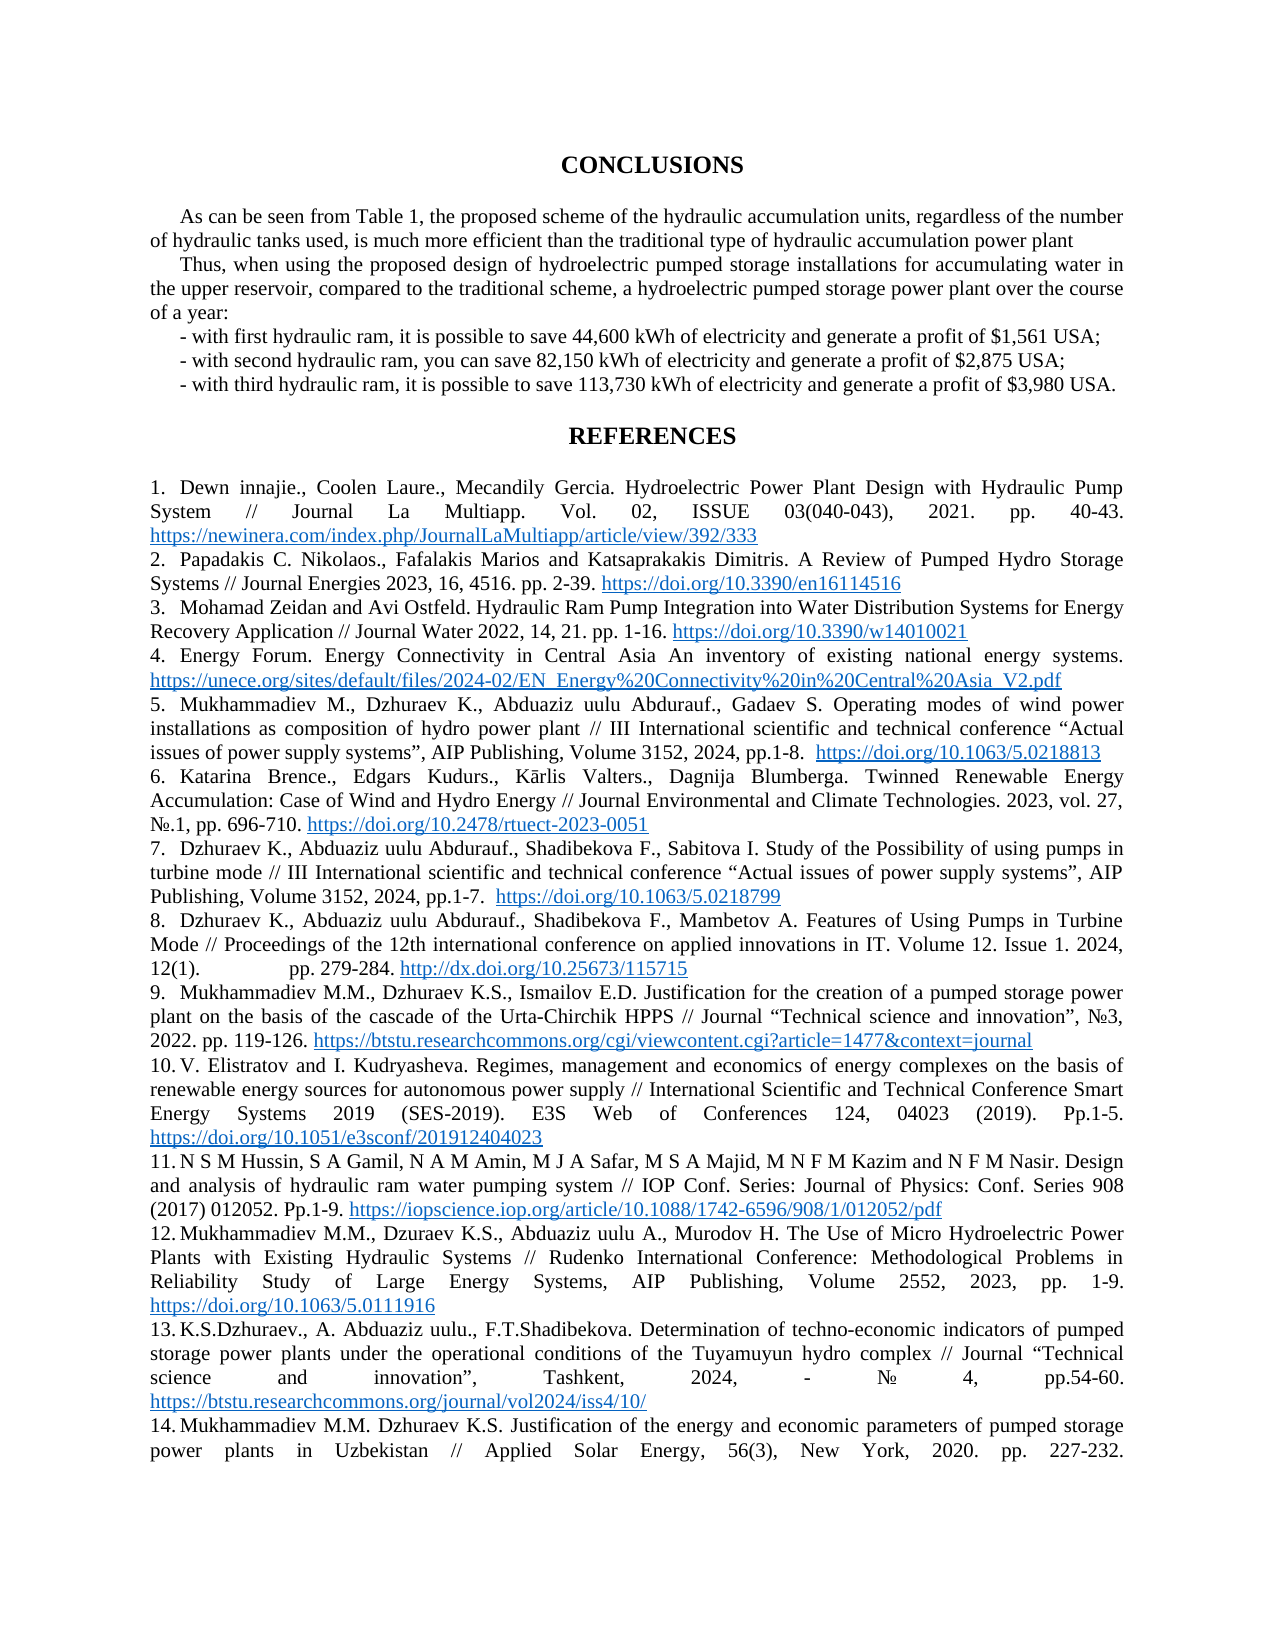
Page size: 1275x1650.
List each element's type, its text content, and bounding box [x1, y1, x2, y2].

list Mukhammadiev M.M., Dzhuraev K.S., Ismailov E.D. Justification for the creation of a pumped storage power plant on the basis of the cascade of the Urta-Chirchik HPPS // Journal “Technical science and innovation”, №3, 2022. рр. 119-126. https://btstu.researchcommons.org/cgi/viewcontent.cgi?article=1477&context=journal [150, 980, 1125, 1052]
text As can be seen from Table 1, the proposed scheme of the hydraulic accumulation units, regardless of the number of hydraulic tanks used, is much more efficient than the traditional type of hydraulic accumulation power plant [150, 204, 1125, 252]
list Mohamad Zeidan and Avi Ostfeld. Hydraulic Ram Pump Integration into Water Distribution Systems for Energy Recovery Application // Journal Water 2022, 14, 21. pp. 1-16. https://doi.org/10.3390/w14010021 [150, 595, 1125, 643]
list Energy Forum. Energy Connectivity in Central Asia An inventory of existing national energy systems. https://unece.org/sites/default/files/2024-02/EN_Energy%20Connectivity%20in%20Central%20Asia_V2.pdf [150, 643, 1125, 692]
list N S M Hussin, S A Gamil, N A M Amin, M J A Safar, M S A Majid, M N F M Kazim and N F M Nasir. Design and analysis of hydraulic ram water pumping system // IOP Conf. Series: Journal of Physics: Conf. Series 908 (2017) 012052. Pp.1-9. https://iopscience.iop.org/article/10.1088/1742-6596/908/1/012052/pdf [150, 1149, 1125, 1221]
list Dzhuraev K., Abduaziz uulu Abdurauf., Shadibekova F., Mambetov A. Features of Using Pumps in Turbine Mode // Proceedings of the 12th international conference on applied innovations in IT. Volume 12. Issue 1. 2024, 12(1). pp. 279-284. http://dx.doi.org/10.25673/115715 [150, 908, 1125, 980]
list V. Elistratov and I. Kudryasheva. Regimes, management and economics of energy complexes on the basis of renewable energy sources for autonomous power supply // International Scientific and Technical Conference Smart Energy Systems 2019 (SES-2019). E3S Web of Conferences 124, 04023 (2019). Pp.1-5. https://doi.org/10.1051/e3sconf/201912404023 [150, 1052, 1125, 1149]
list Mukhammadiev M., Dzhuraev K., Abduaziz uulu Abdurauf., Gadaev S. Operating modes of wind power installations as composition of hydro power plant // III International scientific and technical conference “Actual issues of power supply systems”, AIP Publishing, Volume 3152, 2024, pp.1-8. https://doi.org/10.1063/5.0218813 [150, 692, 1125, 764]
text - with first hydraulic ram, it is possible to save 44,600 kWh of electricity and generate a profit of $1,561 USA; [150, 324, 1125, 348]
text - with second hydraulic ram, you can save 82,150 kWh of electricity and generate a profit of $2,875 USA; [150, 348, 1125, 372]
text - with third hydraulic ram, it is possible to save 113,730 kWh of electricity and generate a profit of $3,980 USA. [150, 372, 1125, 396]
list Dzhuraev K., Abduaziz uulu Abdurauf., Shadibekova F., Sabitova I. Study of the Possibility of using pumps in turbine mode // III International scientific and technical conference “Actual issues of power supply systems”, AIP Publishing, Volume 3152, 2024, pp.1-7. https://doi.org/10.1063/5.0218799 [150, 836, 1125, 908]
list Mukhammadiev M.M., Dzuraev K.S., Abduaziz uulu A., Murodov H. The Use of Micro Hydroelectric Power Plants with Existing Hydraulic Systems // Rudenko International Conference: Methodological Problems in Reliability Study of Large Energy Systems, AIP Publishing, Volume 2552, 2023, рр. 1-9. https://doi.org/10.1063/5.0111916 [150, 1221, 1125, 1317]
list Katarina Brence., Edgars Kudurs., Kārlis Valters., Dagnija Blumberga. Twinned Renewable Energy Accumulation: Case of Wind and Hydro Energy // Journal Environmental and Climate Technologies. 2023, vol. 27, №.1, pp. 696-710. https://doi.org/10.2478/rtuect-2023-0051 [150, 764, 1125, 836]
text REFERENCES [150, 421, 1125, 450]
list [150, 1413, 1125, 1462]
text CONCLUSIONS [150, 150, 1125, 179]
text Thus, when using the proposed design of hydroelectric pumped storage installations for accumulating water in the upper reservoir, compared to the traditional scheme, a hydroelectric pumped storage power plant over the course of a year: [150, 252, 1125, 324]
list Dewn innajie., Coolen Laure., Mecandily Gercia. Hydroelectric Power Plant Design with Hydraulic Pump System // Journal La Multiapp. Vol. 02, ISSUE 03(040-043), 2021. pp. 40-43. https://newinera.com/index.php/JournalLaMultiapp/article/view/392/333 [150, 475, 1125, 547]
list K.S.Dzhuraev., A. Abduaziz uulu., F.T.Shadibekova. Determination of techno-economic indicators of pumped storage power plants under the operational conditions of the Tuyamuyun hydro complex // Journal “Technical science and innovation”, Tashkent, 2024, - № 4, pp.54-60. https://btstu.researchcommons.org/journal/vol2024/iss4/10/ [150, 1317, 1125, 1413]
list Papadakis C. Nikolaos., Fafalakis Marios and Katsaprakakis Dimitris. A Review of Pumped Hydro Storage Systems // Journal Energies 2023, 16, 4516. pp. 2-39. https://doi.org/10.3390/en16114516 [150, 547, 1125, 595]
